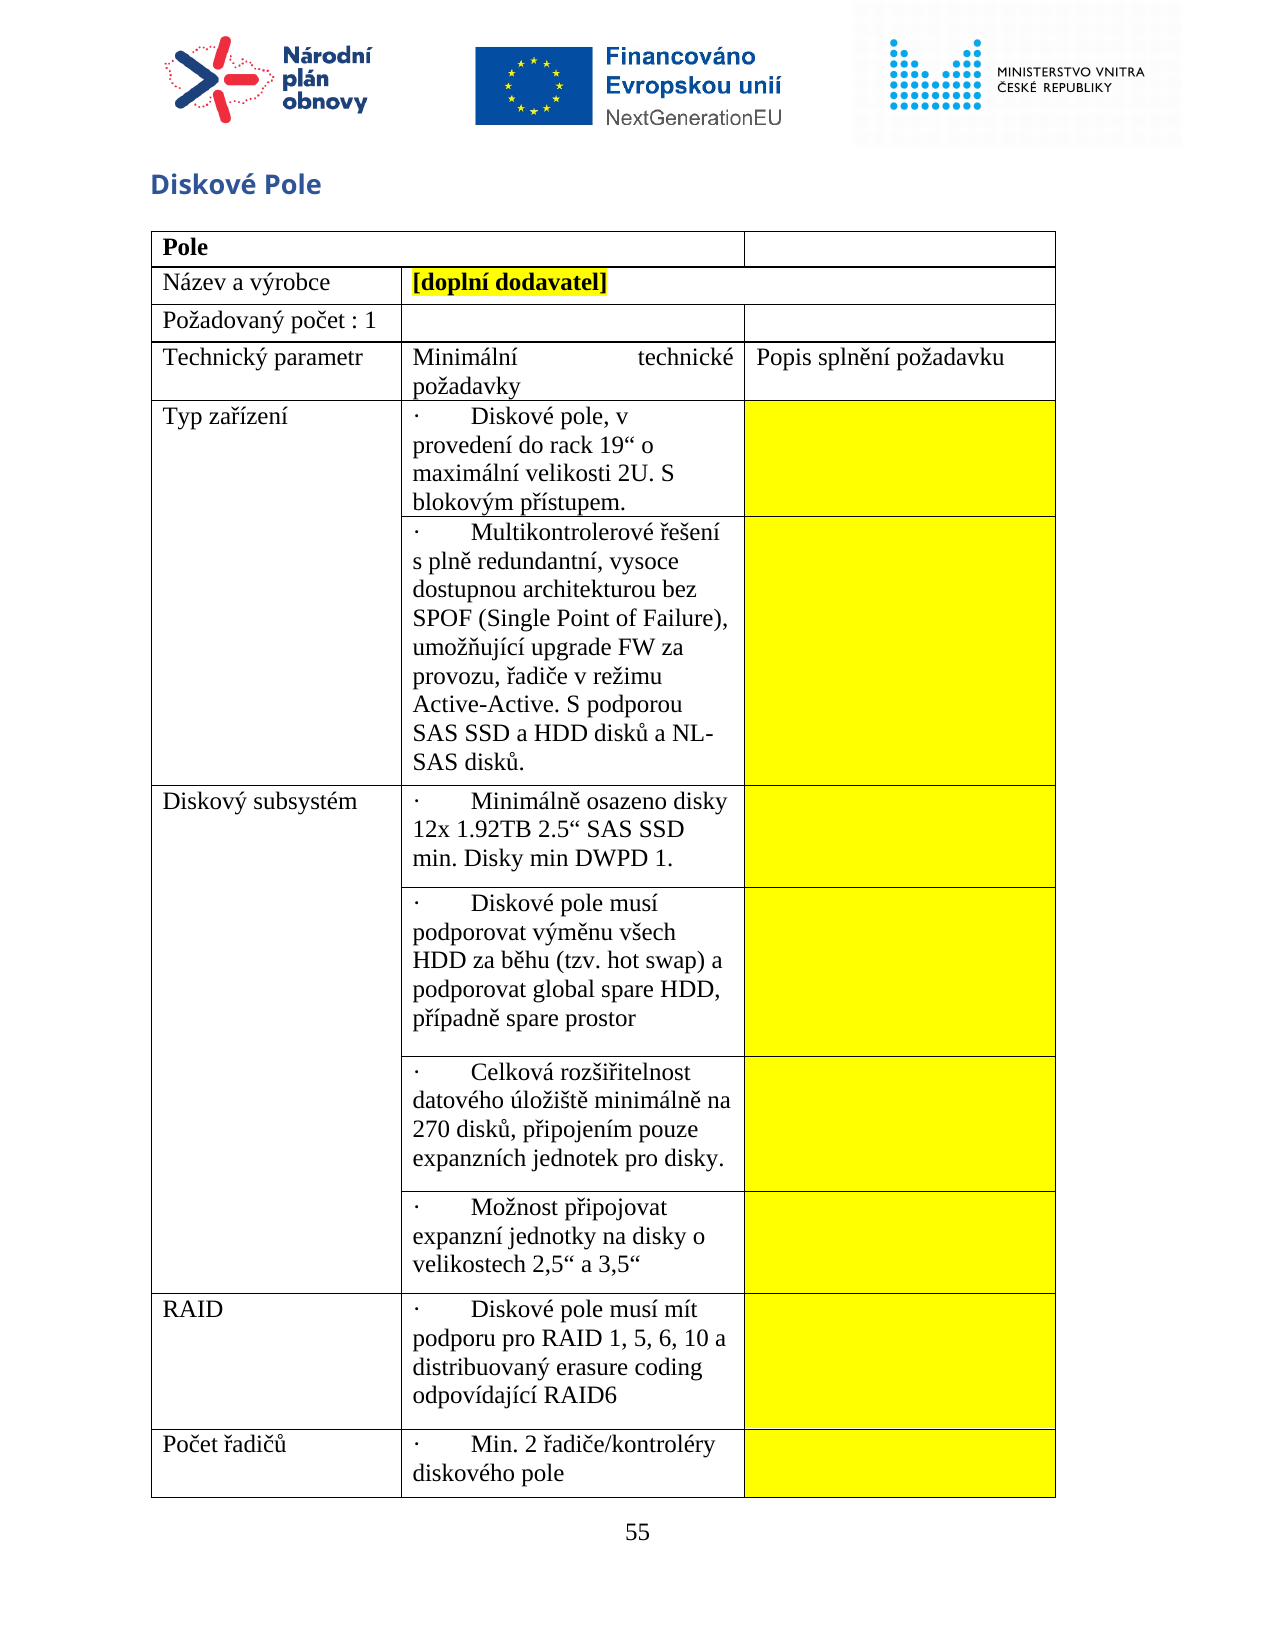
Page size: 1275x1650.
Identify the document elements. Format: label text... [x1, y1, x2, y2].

table_cell Počet řadičů [152, 1430, 401, 1497]
table_cell Diskový subsystém [152, 786, 401, 1293]
table_cell [745, 517, 1055, 785]
table_header Pole [152, 232, 744, 266]
table_cell · Min. 2 řadiče/kontroléry diskového pole [402, 1430, 744, 1497]
picture [466, 34, 804, 135]
table_cell · Diskové pole, v provedení do rack 19“ o maximální velikosti 2U. S blokovým přístupem. [402, 401, 744, 516]
table_cell Název a výrobce [152, 268, 401, 304]
table_cell · Diskové pole musí mít podporu pro RAID 1, 5, 6, 10 a distribuovaný erasure coding odpovídající RAID6 [402, 1294, 744, 1428]
table_cell [745, 305, 1055, 341]
table_cell [745, 786, 1055, 887]
table_cell [doplní dodavatel] [402, 268, 1055, 304]
table_cell [745, 401, 1055, 516]
table_cell Požadovaný počet : 1 [152, 305, 401, 341]
table_header [745, 232, 1055, 266]
table_cell · Multikontrolerové řešení s plně redundantní, vysoce dostupnou architekturou bez SPOF (Single Point of Failure), umožňující upgrade FW za provozu, řadiče v režimu Active-Active. S podporou SAS SSD a HDD disků a NL-SAS disků. [402, 517, 744, 785]
picture [852, 1, 1183, 148]
table_cell RAID [152, 1294, 401, 1428]
table_cell · Celková rozšiřitelnost datového úložiště minimálně na 270 disků, připojením pouze expanzních jednotek pro disky. [402, 1057, 744, 1191]
table_cell · Možnost připojovat expanzní jednotky na disky o velikostech 2,5“ a 3,5“ [402, 1192, 744, 1293]
table_cell [745, 1057, 1055, 1191]
table_cell Popis splnění požadavku [745, 343, 1055, 400]
table_cell [745, 1192, 1055, 1293]
table_cell [745, 1294, 1055, 1428]
table_cell [745, 888, 1055, 1056]
table_cell [402, 305, 744, 341]
table_cell · Diskové pole musí podporovat výměnu všech HDD za běhu (tzv. hot swap) a podporovat global spare HDD, případně spare prostor [402, 888, 744, 1056]
table_cell Minimální technické požadavky [402, 343, 744, 400]
subtitle Diskové Pole [150, 165, 1125, 202]
table_cell · Minimálně osazeno disky 12x 1.92TB 2.5“ SAS SSD min. Disky min DWPD 1. [402, 786, 744, 887]
table_cell [745, 1430, 1055, 1497]
picture [151, 26, 390, 134]
table_cell Technický parametr [152, 343, 401, 400]
table_cell Typ zařízení [152, 401, 401, 785]
